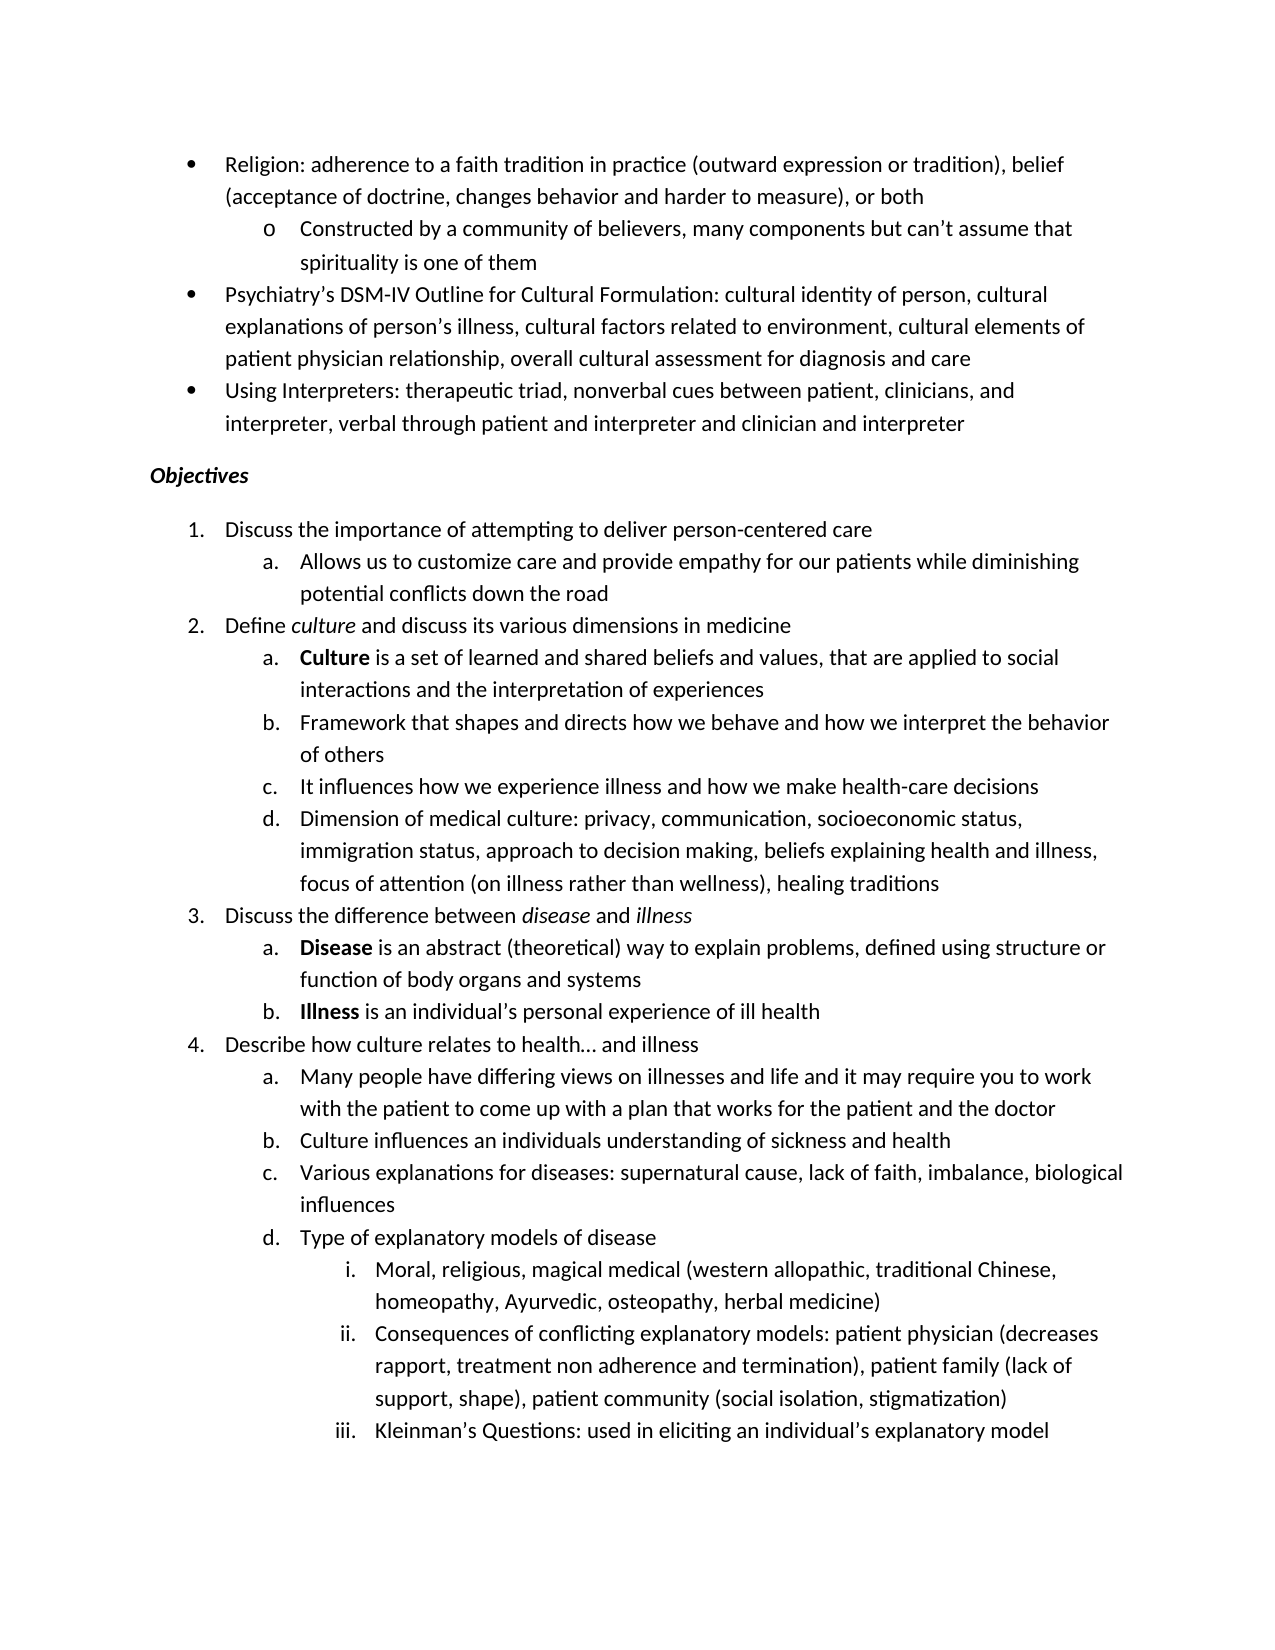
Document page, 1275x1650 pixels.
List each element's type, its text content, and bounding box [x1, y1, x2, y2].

list Discuss the difference between disease and illness [187, 901, 1125, 929]
list Framework that shapes and directs how we behave and how we interpret the behavior of others [262, 708, 1125, 768]
list Moral, religious, magical medical (western allopathic, traditional Chinese, homeopathy, Ayurvedic, osteopathy, herbal medicine) [356, 1255, 1125, 1315]
list Disease is an abstract (theoretical) way to explain problems, defined using structure or function of body organs and systems [262, 933, 1125, 993]
list Many people have differing views on illnesses and life and it may require you to work with the patient to come up with a plan that works for the patient and the doctor [262, 1062, 1125, 1122]
list Religion: adherence to a faith tradition in practice (outward expression or tradition), belief (acceptance of doctrine, changes behavior and harder to measure), or both [187, 150, 1125, 210]
list Allows us to customize care and provide empathy for our patients while diminishing potential conflicts down the road [262, 547, 1125, 607]
list Define culture and discuss its various dimensions in medicine [187, 611, 1125, 639]
list Psychiatry’s DSM-IV Outline for Cultural Formulation: cultural identity of person, cultural explanations of person’s illness, cultural factors related to environment, cultural elements of patient physician relationship, overall cultural assessment for diagnosis and care [187, 280, 1125, 372]
list Various explanations for diseases: supernatural cause, lack of faith, imbalance, biological influences [262, 1158, 1125, 1219]
list Consequences of conflicting explanatory models: patient physician (decreases rapport, treatment non adherence and termination), patient family (lack of support, shape), patient community (social isolation, stigmatization) [356, 1319, 1125, 1412]
list Discuss the importance of attempting to deliver person-centered care [187, 515, 1125, 543]
list Culture is a set of learned and shared beliefs and values, that are applied to social interactions and the interpretation of experiences [262, 643, 1125, 704]
list It influences how we experience illness and how we make health-care decisions [262, 772, 1125, 800]
list Constructed by a community of believers, many components but can’t assume that spirituality is one of them [262, 214, 1125, 276]
list Type of explanatory models of disease [262, 1223, 1125, 1251]
list Kleinman’s Questions: used in eliciting an individual’s explanatory model [356, 1416, 1125, 1444]
list Illness is an individual’s personal experience of ill health [262, 997, 1125, 1026]
list Dimension of medical culture: privacy, communication, socioeconomic status, immigration status, approach to decision making, beliefs explaining health and illness, focus of attention (on illness rather than wellness), healing traditions [262, 804, 1125, 897]
list Describe how culture relates to health… and illness [187, 1030, 1125, 1058]
text Objectives [150, 462, 1125, 490]
list Culture influences an individuals understanding of sickness and health [262, 1126, 1125, 1154]
list Using Interpreters: therapeutic triad, nonverbal cues between patient, clinicians, and interpreter, verbal through patient and interpreter and clinician and interpreter [187, 376, 1125, 437]
